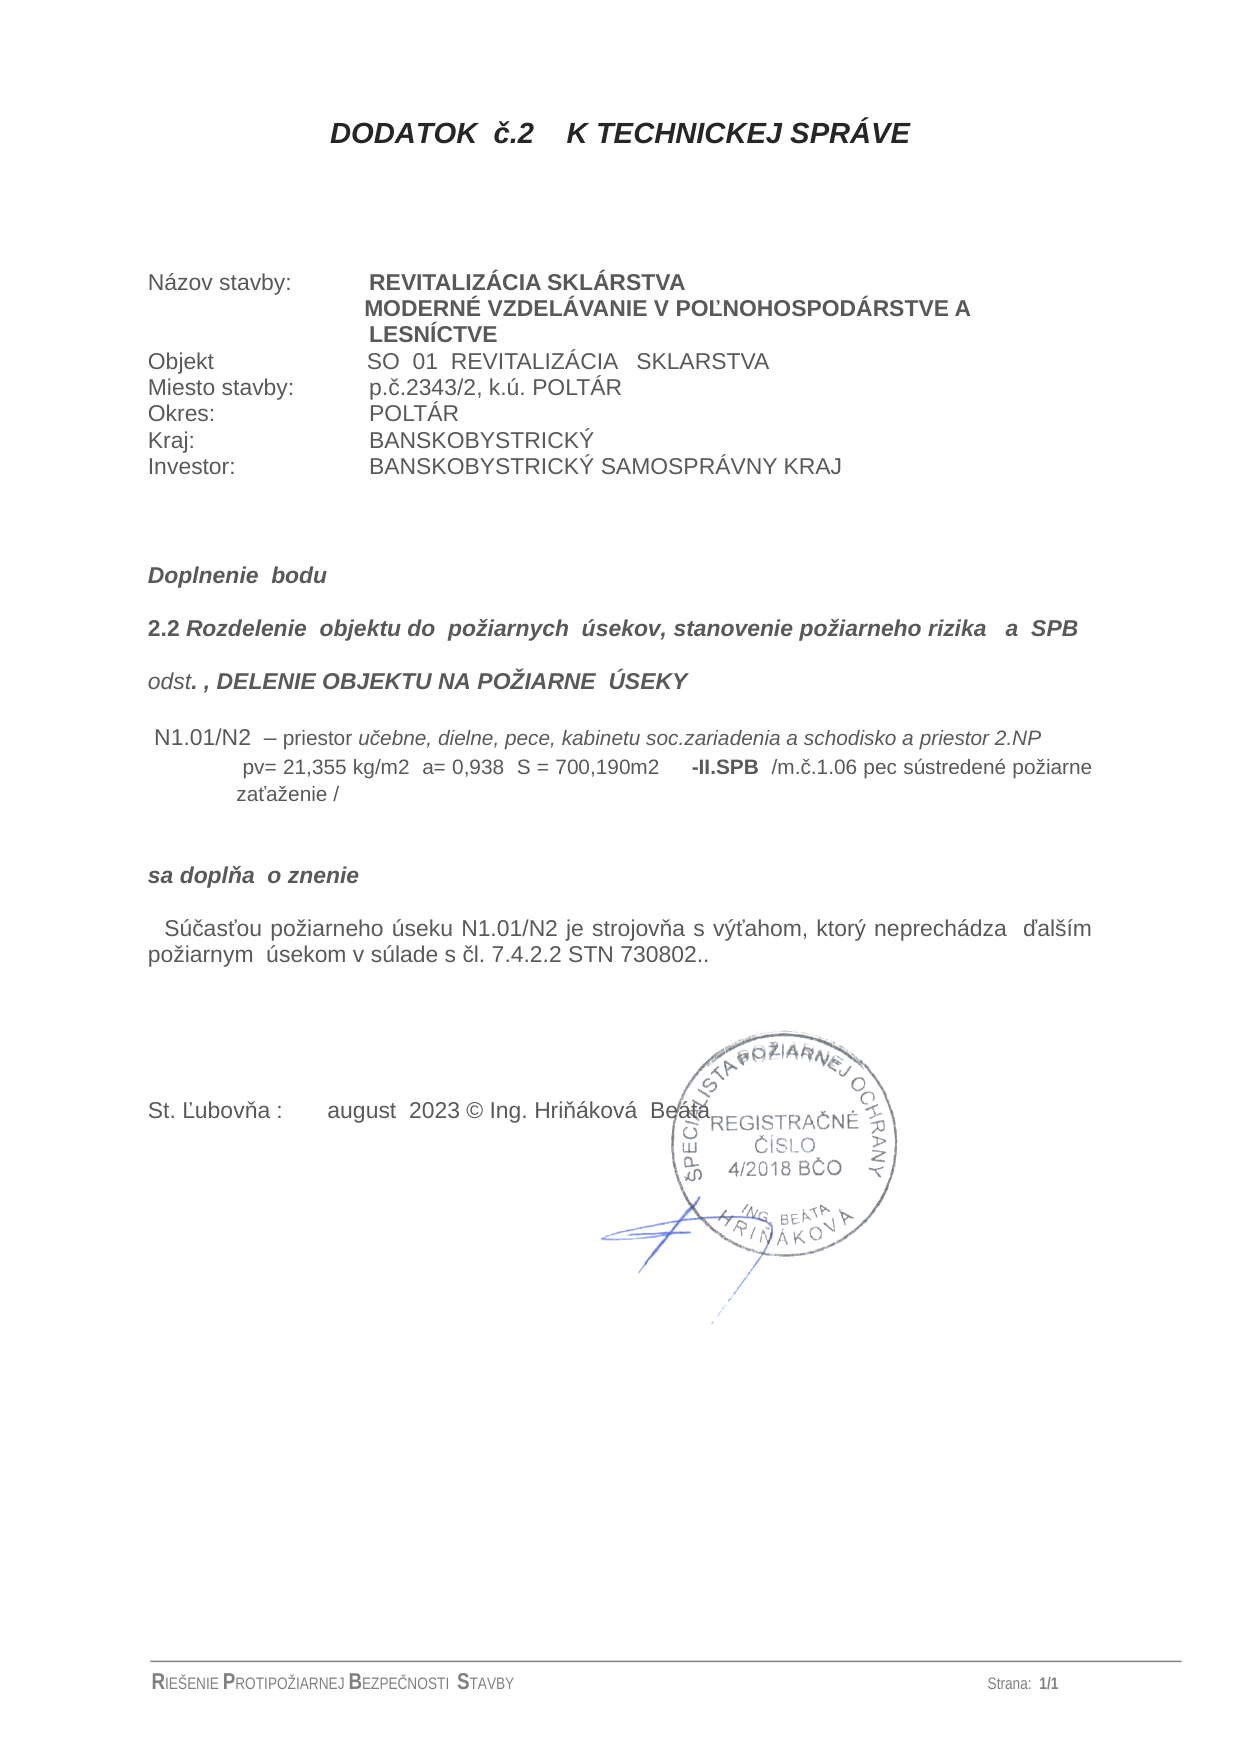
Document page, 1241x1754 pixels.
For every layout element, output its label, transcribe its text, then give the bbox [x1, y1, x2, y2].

picture [569, 1019, 906, 1097]
text Kraj: BANSKOBYSTRICKÝ [148, 427, 1093, 453]
text Investor: BANSKOBYSTRICKÝ SAMOSPRÁVNY KRAJ [148, 453, 1093, 479]
text Okres: POLTÁR [148, 400, 1093, 427]
text St. Ľubovňa : august 2023 © Ing. Hriňáková Beáta [148, 1097, 1093, 1123]
subtitle 2.2 Rozdelenie objektu do požiarnych úsekov, stanovenie požiarneho rizika a SPB [148, 615, 1093, 641]
text sa doplňa o znenie [148, 862, 1093, 889]
text Objekt SO 01 REVITALIZÁCIA SKLARSTVA [148, 348, 1093, 374]
text N1.01/N2 – priestor učebne, dielne, pece, kabinetu soc.zariadenia a schodisko a priestor 2.NP [148, 724, 1093, 751]
text MODERNÉ VZDELÁVANIE V POĽNOHOSPODÁRSTVE A LESNÍCTVE [148, 295, 1093, 348]
text DODATOK č.2 K TECHNICKEJ SPRÁVE [148, 116, 1093, 149]
picture [569, 1123, 906, 1353]
subtitle odst. , DELENIE OBJEKTU NA POŽIARNE ÚSEKY [148, 668, 1093, 694]
text Názov stavby: REVITALIZÁCIA SKLÁRSTVA [148, 269, 1093, 295]
text pv= 21,355 kg/m2 a= 0,938 S = 700,190m2 -II.SPB /m.č.1.06 pec sústredené požiarne zaťaženie / [148, 754, 1093, 806]
text Súčasťou požiarneho úseku N1.01/N2 je strojovňa s výťahom, ktorý neprechádza ďalším požiarnym úsekom v súlade s čl. 7.4.2.2 STN 730802.. [148, 915, 1093, 968]
text Miesto stavby: p.č.2343/2, k.ú. POLTÁR [148, 374, 1093, 400]
subtitle Doplnenie bodu [148, 562, 1093, 589]
